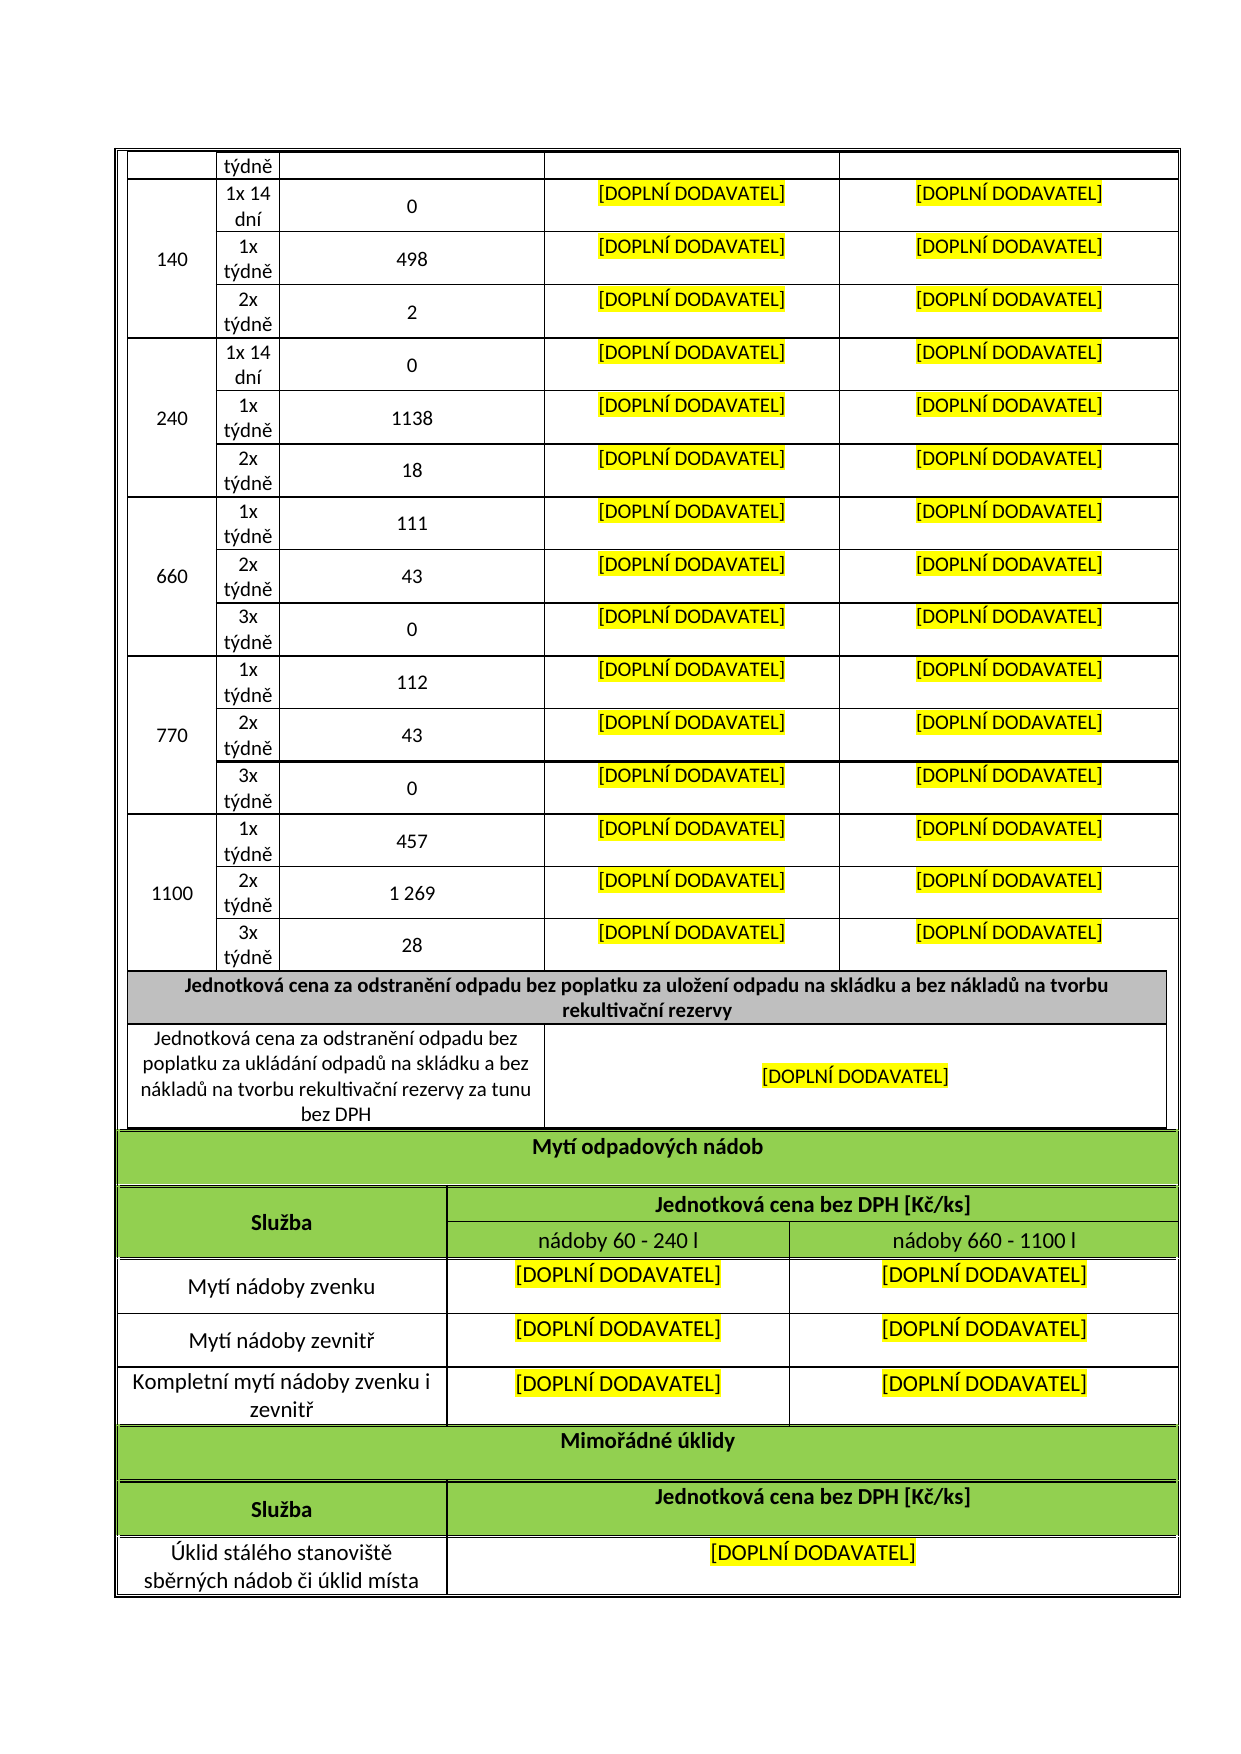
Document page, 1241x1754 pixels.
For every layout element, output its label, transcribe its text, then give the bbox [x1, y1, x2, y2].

table_cell [128, 1025, 544, 1127]
table_cell [545, 285, 839, 337]
table_cell [280, 709, 544, 760]
table_cell [118, 151, 127, 1129]
table_cell [280, 391, 544, 443]
table_cell [840, 232, 1178, 284]
table_cell [DOPLNÍ DODAVATEL] [790, 1368, 1178, 1423]
table_cell Mytí nádoby zevnitř [118, 1314, 446, 1366]
table_cell [280, 815, 544, 866]
table_cell [217, 604, 279, 655]
table_cell Mytí nádoby zvenku [118, 1257, 446, 1313]
table_cell [217, 180, 279, 231]
table_cell [545, 709, 839, 760]
table_cell Mytí odpadových nádob [118, 1129, 1178, 1184]
table_cell [545, 815, 839, 866]
table_cell [217, 550, 279, 602]
table_cell [280, 285, 544, 337]
table_cell nádoby 60 - 240 l [448, 1222, 789, 1257]
table_cell [217, 815, 279, 866]
table_cell [217, 709, 279, 760]
table_cell [840, 285, 1178, 337]
table_cell [840, 153, 1178, 178]
table_cell [840, 391, 1178, 443]
table_cell [280, 550, 544, 602]
table_cell [280, 232, 544, 284]
table_cell [545, 657, 839, 708]
table_cell [545, 232, 839, 284]
table_cell [217, 339, 279, 390]
table_cell [128, 815, 216, 970]
table_cell [840, 919, 1178, 1129]
table_cell [DOPLNÍ DODAVATEL] [448, 1314, 789, 1366]
table_cell nádoby 660 - 1100 l [790, 1222, 1178, 1257]
table_cell [128, 339, 216, 496]
table_cell [280, 604, 544, 655]
table_cell [545, 153, 839, 178]
table_cell [217, 657, 279, 708]
table_cell [217, 445, 279, 496]
table_cell [840, 339, 1178, 390]
table_cell [280, 339, 544, 390]
table_cell [280, 445, 544, 496]
table_cell Kompletní mytí nádoby zvenku i zevnitř [118, 1368, 446, 1423]
table_cell Služba [116, 1479, 446, 1535]
table_cell [545, 391, 839, 443]
table_cell [545, 550, 839, 602]
table_cell [545, 867, 839, 918]
table_cell Služba [118, 1185, 446, 1257]
table_cell [217, 391, 279, 443]
table_cell [217, 763, 279, 813]
table_cell [545, 1025, 1166, 1127]
table_cell [DOPLNÍ DODAVATEL] [448, 1260, 789, 1313]
table_cell [545, 445, 839, 496]
table_cell [280, 498, 544, 549]
table_cell [128, 152, 216, 178]
table_cell [280, 763, 544, 813]
table_cell [217, 153, 279, 178]
table_cell [DOPLNÍ DODAVATEL] [790, 1257, 1178, 1313]
table_cell [217, 285, 279, 337]
table_cell [840, 815, 1178, 866]
table_cell Mimořádné úklidy [118, 1424, 1178, 1479]
table_cell [545, 498, 839, 549]
table_cell Jednotková cena bez DPH [Kč/ks] [448, 1479, 1179, 1535]
table_cell [DOPLNÍ DODAVATEL] [448, 1535, 1179, 1594]
table_cell [280, 919, 544, 970]
table_cell [217, 867, 279, 918]
table_cell [128, 657, 216, 813]
table_cell [840, 709, 1178, 760]
table_cell [217, 919, 279, 970]
table_cell [545, 339, 839, 390]
table_cell [840, 550, 1178, 602]
table_cell [128, 498, 216, 655]
table_cell [280, 153, 544, 178]
table_cell [840, 867, 1178, 918]
table_cell [128, 180, 216, 337]
table_cell [545, 919, 839, 970]
table_cell [217, 232, 279, 284]
table_cell [217, 498, 279, 549]
table_cell [280, 657, 544, 708]
table_cell [545, 180, 839, 231]
table_cell [280, 180, 544, 231]
table_cell [840, 445, 1178, 496]
table_cell [840, 604, 1178, 655]
table_cell [545, 763, 839, 813]
table_cell [840, 763, 1178, 813]
table_cell [840, 498, 1178, 549]
table_cell [840, 657, 1178, 708]
table_cell [280, 867, 544, 918]
table_cell [DOPLNÍ DODAVATEL] [448, 1368, 789, 1423]
table_cell [DOPLNÍ DODAVATEL] [790, 1314, 1178, 1366]
table_cell [840, 180, 1178, 231]
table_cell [116, 1535, 446, 1594]
table_cell Jednotková cena bez DPH [Kč/ks] [448, 1185, 1178, 1221]
table_cell [545, 604, 839, 655]
